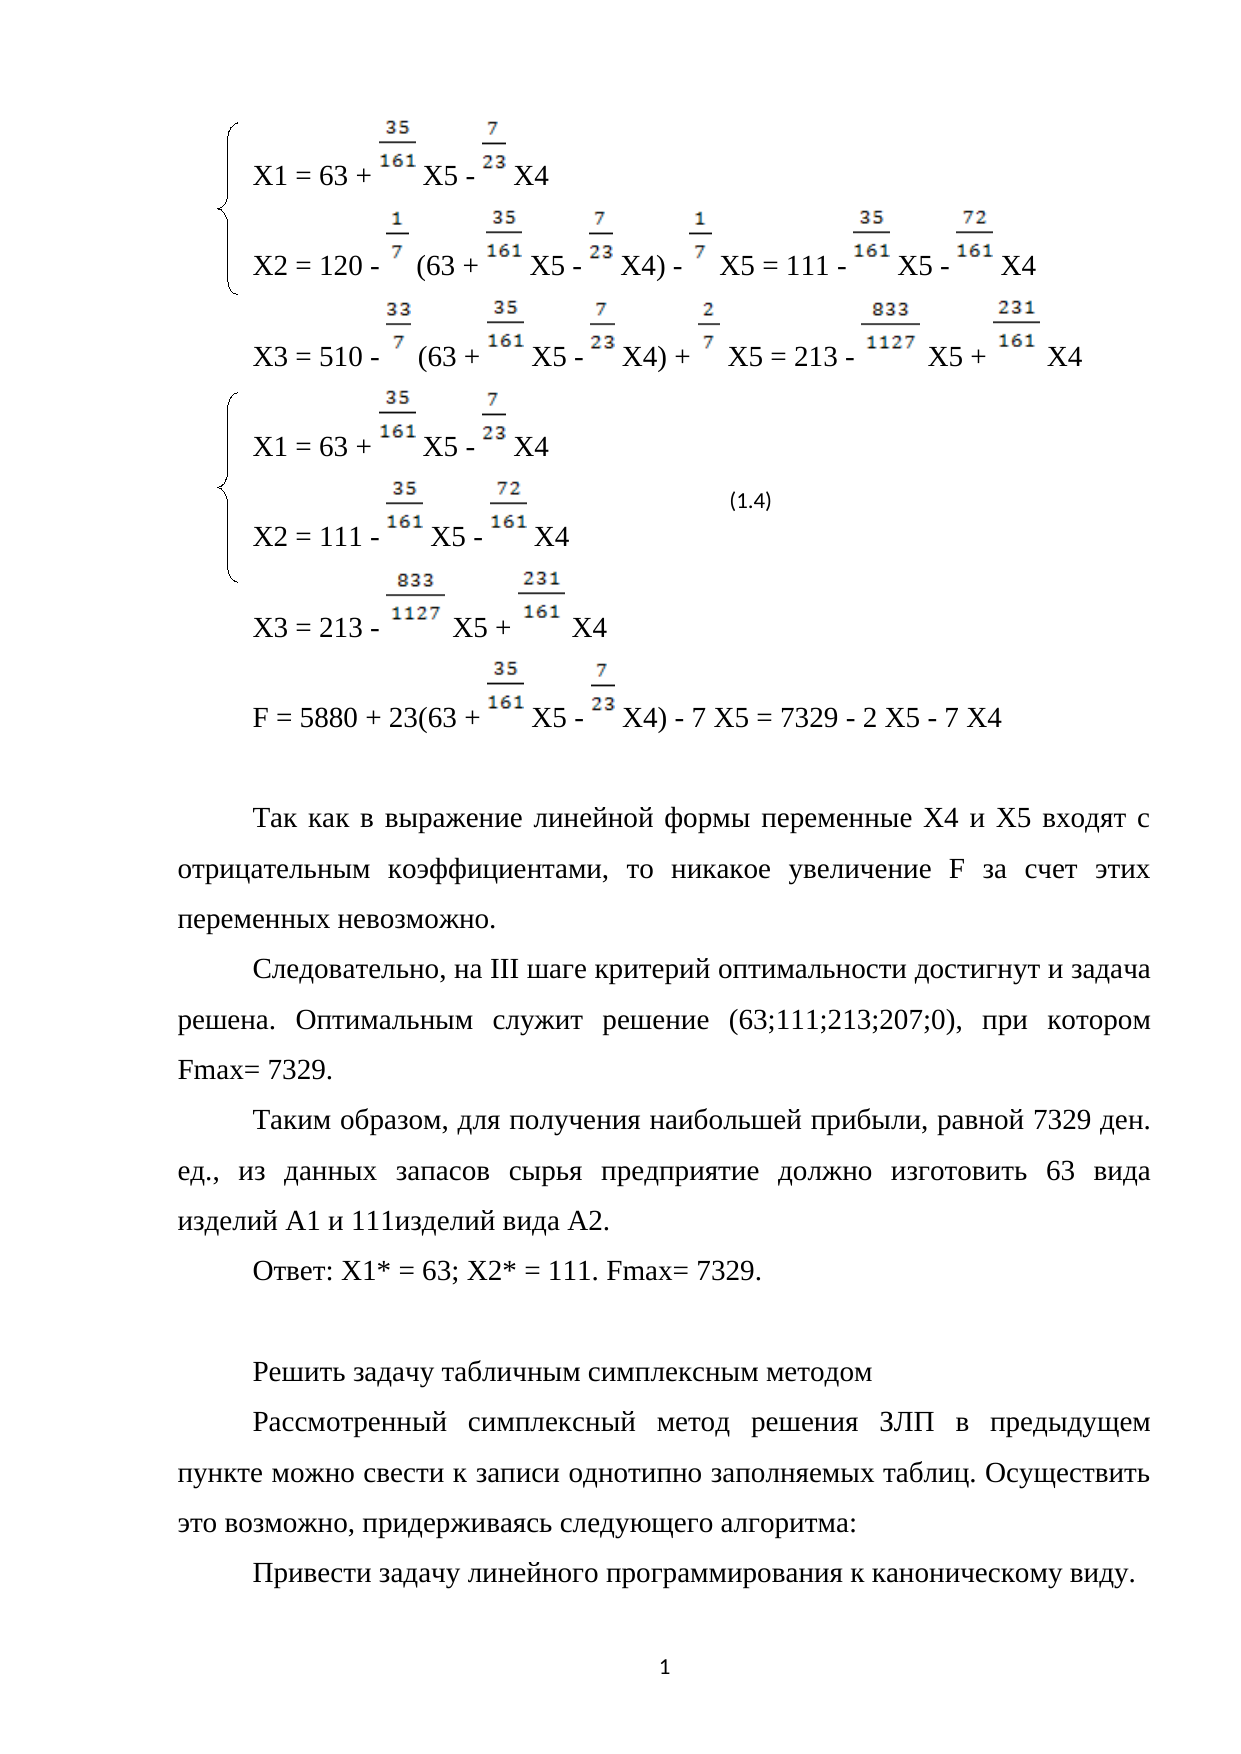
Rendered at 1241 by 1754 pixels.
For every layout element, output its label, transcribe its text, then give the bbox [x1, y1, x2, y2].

picture [861, 300, 920, 366]
text Ответ: Х1* = 63; Х2* = 111. Fmаx= 7329. [177, 1253, 1152, 1287]
text Х2 = 111 - Х5 - Х4 [177, 479, 1152, 553]
picture [379, 388, 416, 457]
picture [490, 479, 527, 547]
picture [487, 659, 524, 728]
picture [486, 208, 522, 276]
text Привести задачу линейного программирования к каноническому виду. [177, 1555, 1152, 1589]
picture [698, 300, 720, 366]
picture [487, 298, 524, 366]
text Х3 = 510 - (63 + Х5 - Х4) + Х5 = 213 - Х5 + Х4 [177, 299, 1152, 372]
picture [482, 119, 506, 186]
text Х1 = 63 + Х5 - Х4 [177, 389, 1152, 463]
text F = 5880 + 23(63 + Х5 - Х4) - 7 Х5 = 7329 - 2 Х5 - 7 Х4 [177, 660, 1152, 733]
text Х1 = 63 + Х5 - Х4 [177, 118, 1152, 192]
picture [590, 300, 615, 366]
picture [386, 479, 423, 547]
text Решить задачу табличным симплексным методом [177, 1354, 1152, 1388]
picture [386, 571, 445, 637]
text Так как в выражение линейной формы переменные Х4 и Х5 входят с отрицательным коэффициентами, то никакое увеличение F за счет этих переменных невозможно. [177, 801, 1152, 935]
text Рассмотренный симплексный метод решения ЗЛП в предыдущем пункте можно свести к записи однотипно заполняемых таблиц. Осуществить это возможно, придерживаясь следующего алгоритма: [177, 1404, 1152, 1538]
picture [853, 208, 890, 276]
picture [386, 209, 409, 276]
text Х2 = 120 - (63 + Х5 - Х4) - Х5 = 111 - Х5 - Х4 [177, 208, 1152, 282]
picture [956, 208, 993, 276]
picture [591, 661, 615, 728]
picture [386, 300, 411, 366]
picture [482, 390, 506, 457]
text Следовательно, на III шаге критерий оптимальности достигнут и задача решена. Оптимальным служит решение (63;111;213;207;0), при котором Fmаx= 7329. [177, 952, 1152, 1086]
text Х3 = 213 - Х5 + Х4 [177, 570, 1152, 643]
picture [589, 209, 613, 276]
text Таким образом, для получения наибольшей прибыли, равной 7329 ден. ед., из данных запасов сырья предприятие должно изготовить 63 вида изделий А1 и 111изделий вида А2. [177, 1102, 1152, 1237]
picture [518, 569, 565, 637]
picture [689, 209, 712, 276]
picture [993, 298, 1040, 366]
picture [379, 118, 416, 186]
